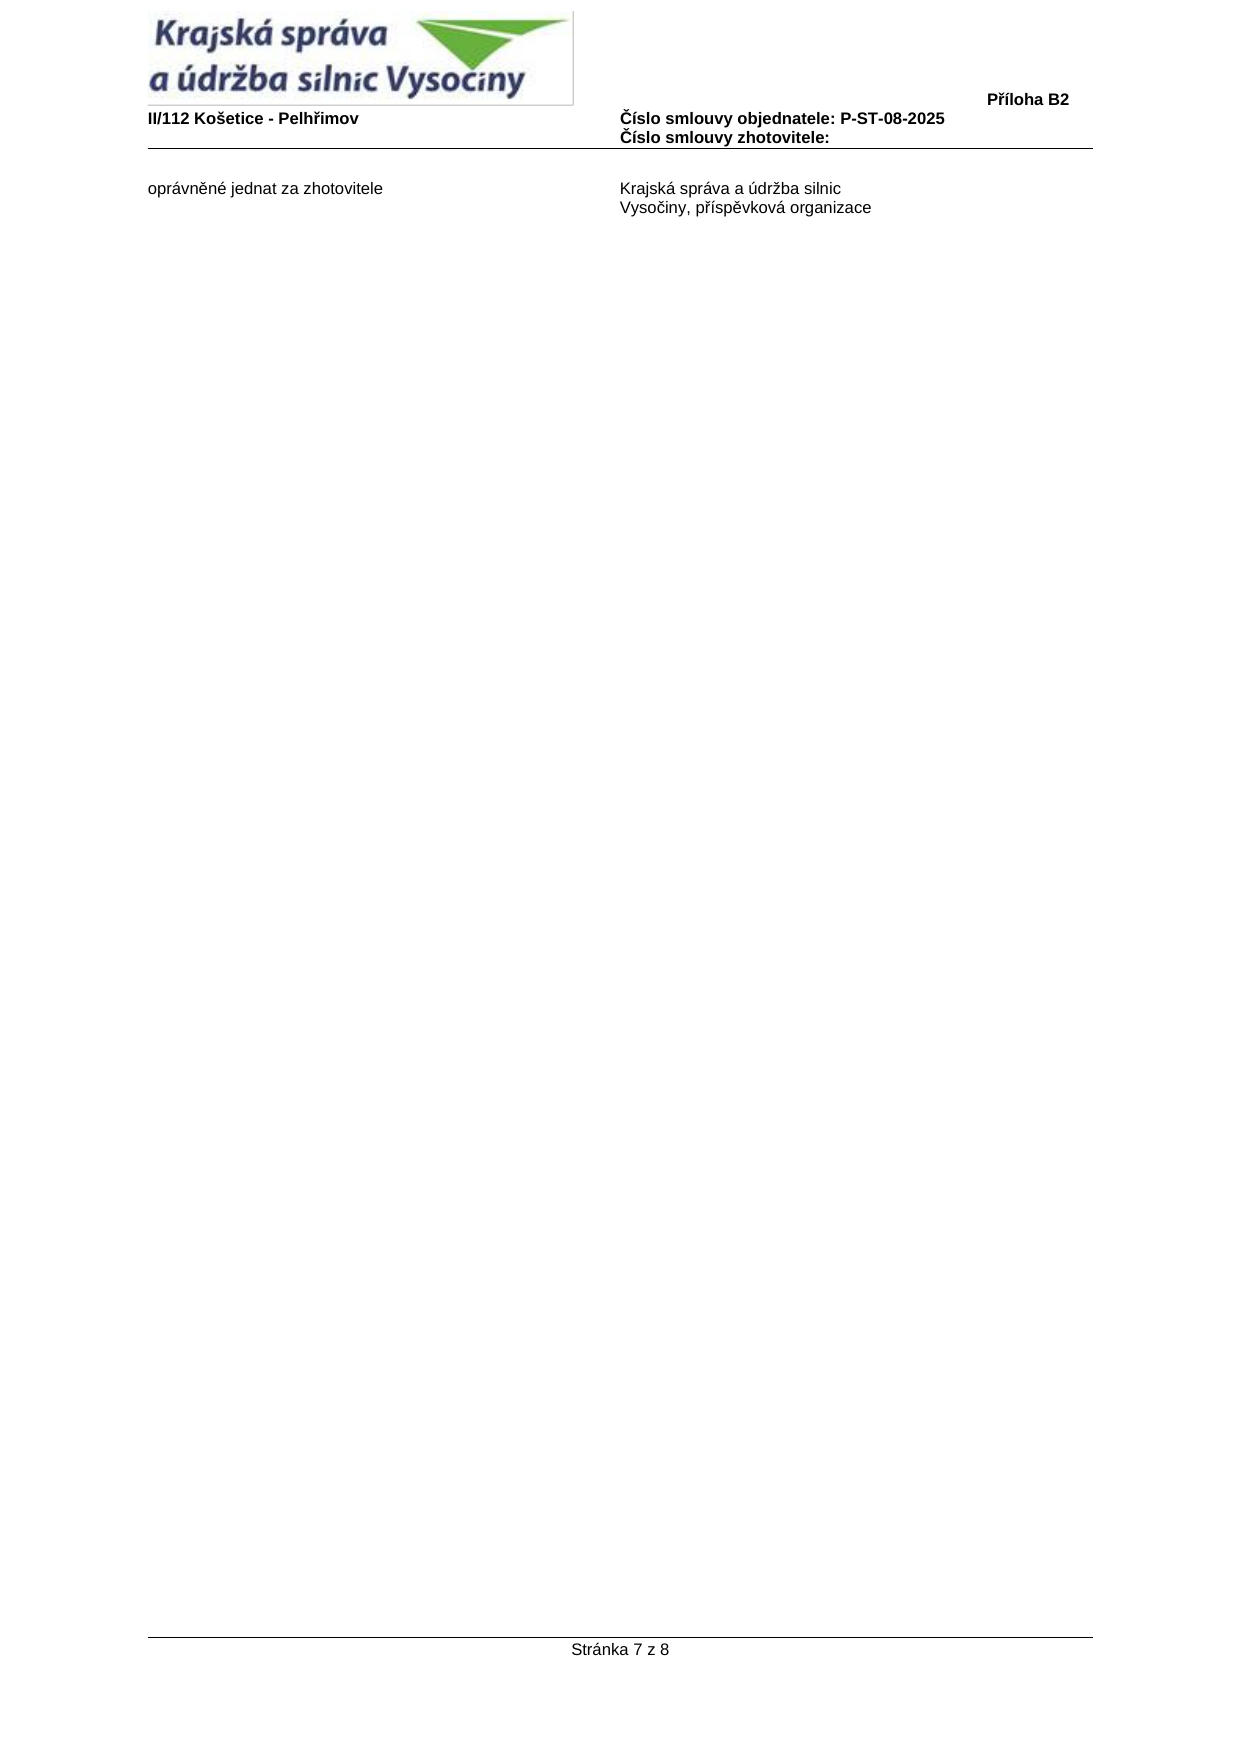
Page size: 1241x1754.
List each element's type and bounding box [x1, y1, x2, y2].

table_cell [136, 179, 608, 217]
table_cell [608, 179, 1080, 217]
picture [147, 11, 574, 107]
